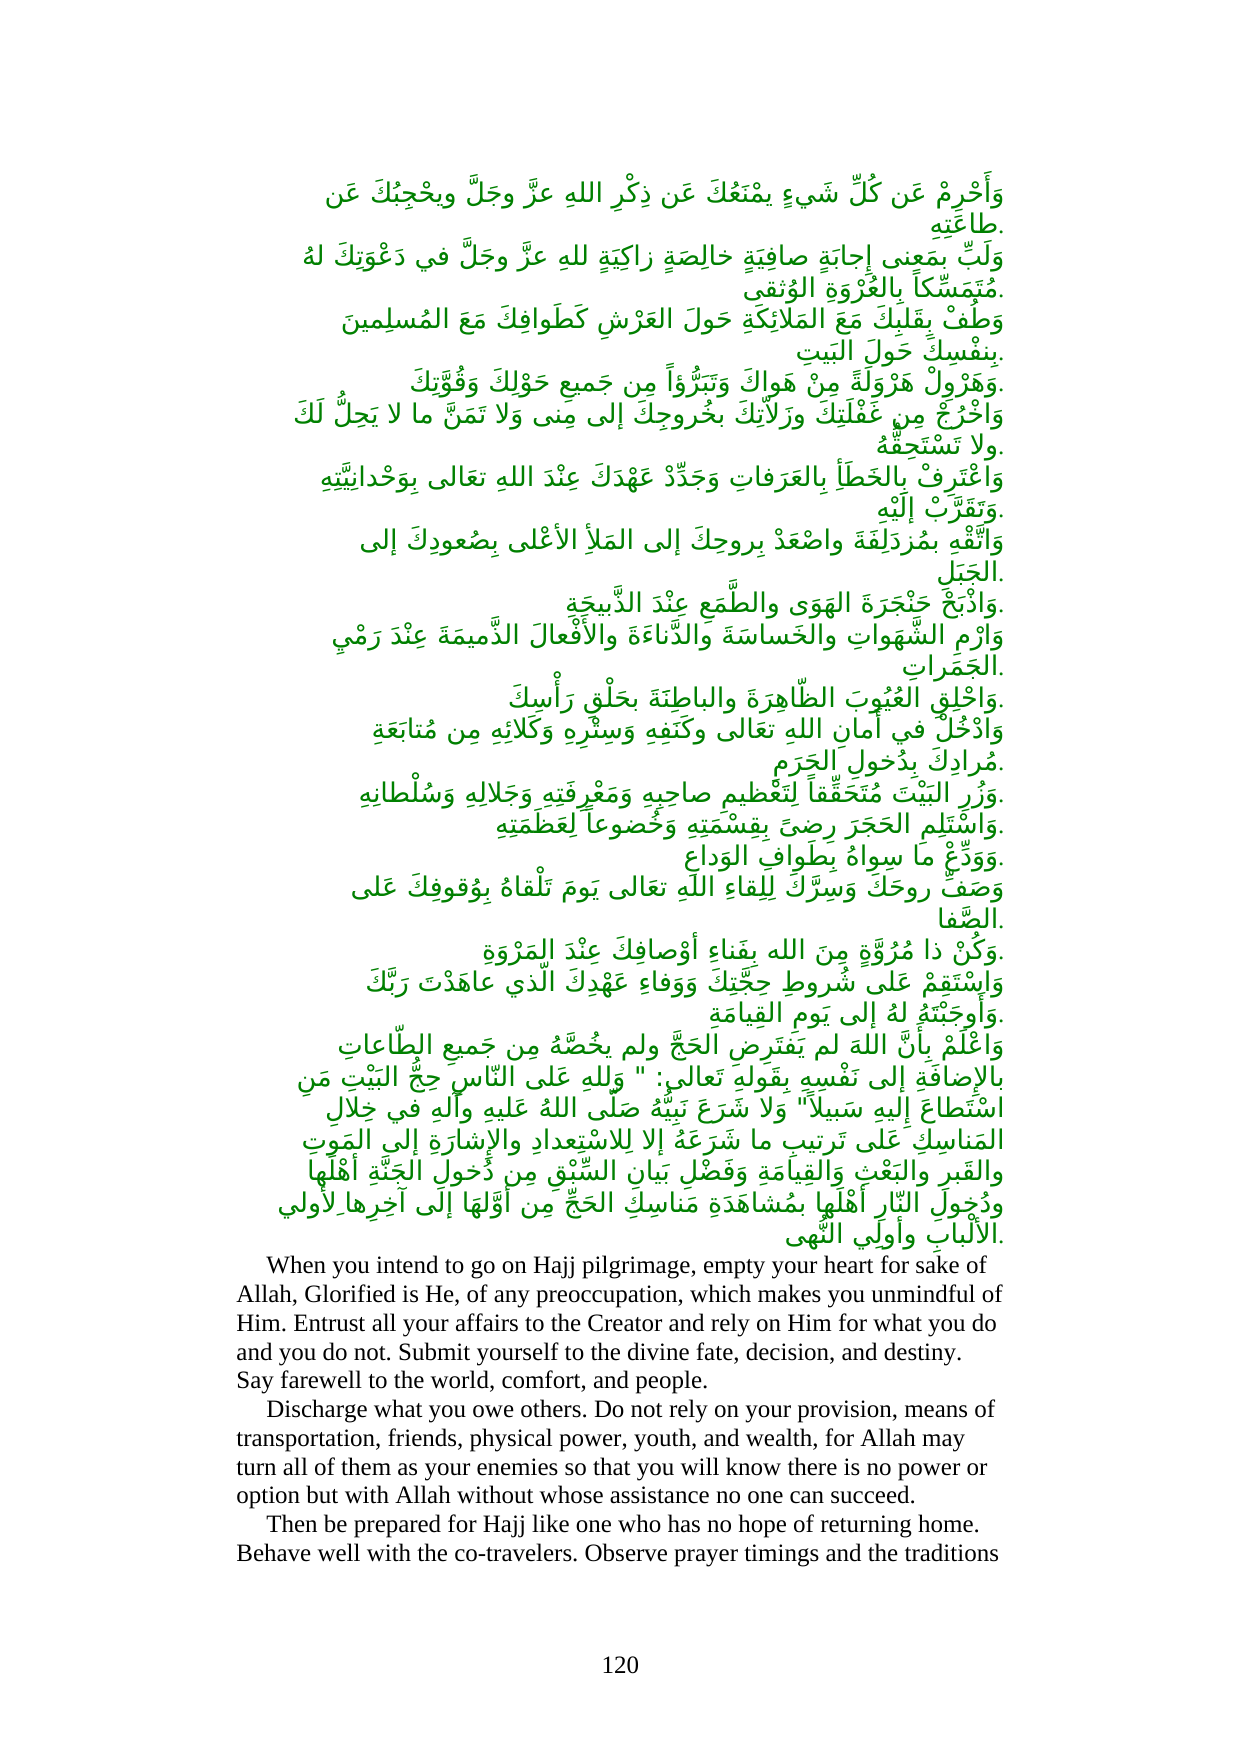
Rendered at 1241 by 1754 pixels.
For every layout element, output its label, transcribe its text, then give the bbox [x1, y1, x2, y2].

text When you intend to go on Hajj pilgrimage, empty your heart for sake of Allah, Glorified is He, of any preoccupation, which makes you unmindful of Him. Entrust all your affairs to the Creator and rely on Him for what you do and you do not. Submit yourself to the divine fate, decision, and destiny. Say farewell to the world, comfort, and people. [236, 1250, 1004, 1394]
text وَوَدِّعْ ما سِواهُ بِطَوافِ الوَداعِ. [236, 840, 1004, 872]
text وَأَحْرِمْ عَن كُلِّ شَيءٍ يمْنَعُكَ عَن ذِكْرِ اللهِ عزَّ وجَلَّ ويحْجِبُكَ عَن طاعَتِهِ. [236, 177, 1004, 240]
text وَلَبِّ بمَعنى إِجابَةٍ صافِيَةٍ خالِصَةٍ زاكِيَةٍ للهِ عزَّ وجَلَّ في دَعْوَتِكَ لهُ مُتَمَسِّكاً بِالعُرْوَةِ الوُثقى. [236, 240, 1004, 303]
text وَارْمِ الشَّهَواتِ والخَساسَةَ والدَّناءَةَ والأَفْعالَ الذَّميمَةَ عِنْدَ رَمْيِ الجَمَراتِ. [236, 619, 1004, 682]
text Discharge what you owe others. Do not rely on your provision, means of transportation, friends, physical power, youth, and wealth, for Allah may turn all of them as your enemies so that you will know there is no power or option but with Allah without whose assistance no one can succeed. [236, 1394, 1004, 1509]
text وَاعْتَرِفْ بِالخَطَأِ بِالعَرَفاتِ وَجَدِّدْ عَهْدَكَ عِنْدَ اللهِ تعَالى بِوَحْدانِيَّتِهِ وَتَقَرَّبْ إلَيْهِ. [236, 461, 1004, 524]
text وَاحْلِقِ العُيُوبَ الظّاهِرَةَ والباطِنََةَ بحَلْقِ رَأْسِكَ. [236, 682, 1004, 714]
text وَاعْلَمْ بِأَنَّ اللهَ لم يَفتَرِضِ الحَجَّ ولم يخُصَّهُ مِن جَميعِ الطّاعاتِ بالإِضافَةِ إلى نَفْسِهِ بِقَولهِ تَعالى: " وَللهِ عَلى النّاسِ حِجُّ البَيْتِ مَنِ اسْتَطاعَ إِليهِ سَبيلاً" وَلا شَرَعَ نَبِيُّهُ صَلّى اللهُ عَليهِ وآلهِ في خِلالِ المَناسِكِ عَلى تَرتيبِ ما شَرَعَهُ إلا لِلاسْتِعدادِ والإِشارَةِ إلى المَوتِ والقَبرِ والبَعْثِ وَالقِيامَةِ وَفَضْلِ بَيانِ السِّبْقِ مِن دُخولِ الجَنَّةِ أهْلَها ودُخولِ النّارِ أهْلَها بمُشاهَدَةِ مَناسِكِ الحَجِّ مِن أوَّلهَا إلى آخِرِها ِلأولي الألْبابِ وأولِي النُّهى. [236, 1029, 1004, 1250]
text وَطُفْ بِقَلبِكَ مَعَ المَلائِكَةِ حَولَ العَرْشِ كَطَوافِكَ مَعَ المُسلِمينَ بِنفْسِكَ حَولَ البَيتِ. [236, 303, 1004, 367]
text وَكُنْ ذا مُرُوَّةٍ مِنَ الله بِفَناءِ أوْصافِكَ عِنْدَ المَرْوَةِ. [236, 935, 1004, 966]
text وَادْخُلْ في أَمانِ اللهِ تعَالى وكَنَفِهِ وَسِتْرِهِ وَكَلائِهِ مِن مُتابَعَةِ مُرادِكَ بِدُخولِ الحَرَمِ. [236, 714, 1004, 777]
text وَاخْرُجْ مِن غَفْلَتِكَ وزَلاّتِكَ بخُروجِكَ إلى مِنى وَلا تَمَنَّ ما لا يَحِلُّ لَكَ ولا تَسْتَحِقُّهُ. [236, 398, 1004, 461]
text وَاذْبَحْ حَنْجَرَةَ الهَوَى والطَّمَعِ عِنْدَ الذَّبيحَةِ. [236, 587, 1004, 619]
text وَزُرِ البَيْتَ مُتَحَقِّقاً لِتَعْظيمِ صاحِبِهِ وَمَعْرِفَتِهِ وَجَلالِهِ وَسُلْطانِهِ. [236, 777, 1004, 808]
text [236, 1509, 1004, 1567]
text وَاسْتَقِمْ عَلى شُروطِ حِجَّتِكَ وَوَفاءِ عَهْدِكَ الّذي عاهَدْتَ رَبَّكَ وَأَوجَبْتَهُ لهُ إلى يَومِ القِيامَةِ. [236, 966, 1004, 1029]
text وَصَفِّ روحَكَ وَسِرَّكَ لِلِقاءِ اللهِ تعَالى يَومَ تَلْقاهُ بِوُقوفِكَ عَلى الصَّفا. [236, 872, 1004, 935]
text وَاتَّقْهِ بمُزدَلِفَةَ واصْعَدْ بِروحِكَ إلى المَلأِ الأعْلى بِصُعودِكَ إلى الجَبَلِ. [236, 524, 1004, 587]
text وَهَرْوِلْ هَرْوَلَةً مِنْ هَواكَ وَتَبَرُّؤاً مِن جَميعِ حَوْلِكَ وَقُوَّتِكَ. [236, 367, 1004, 398]
text وَاسْتَلِمِ الحَجَرَ رِضىً بِقِسْمَتِهِ وَخُضوعاً لِعَظَمَتِهِ. [236, 808, 1004, 840]
